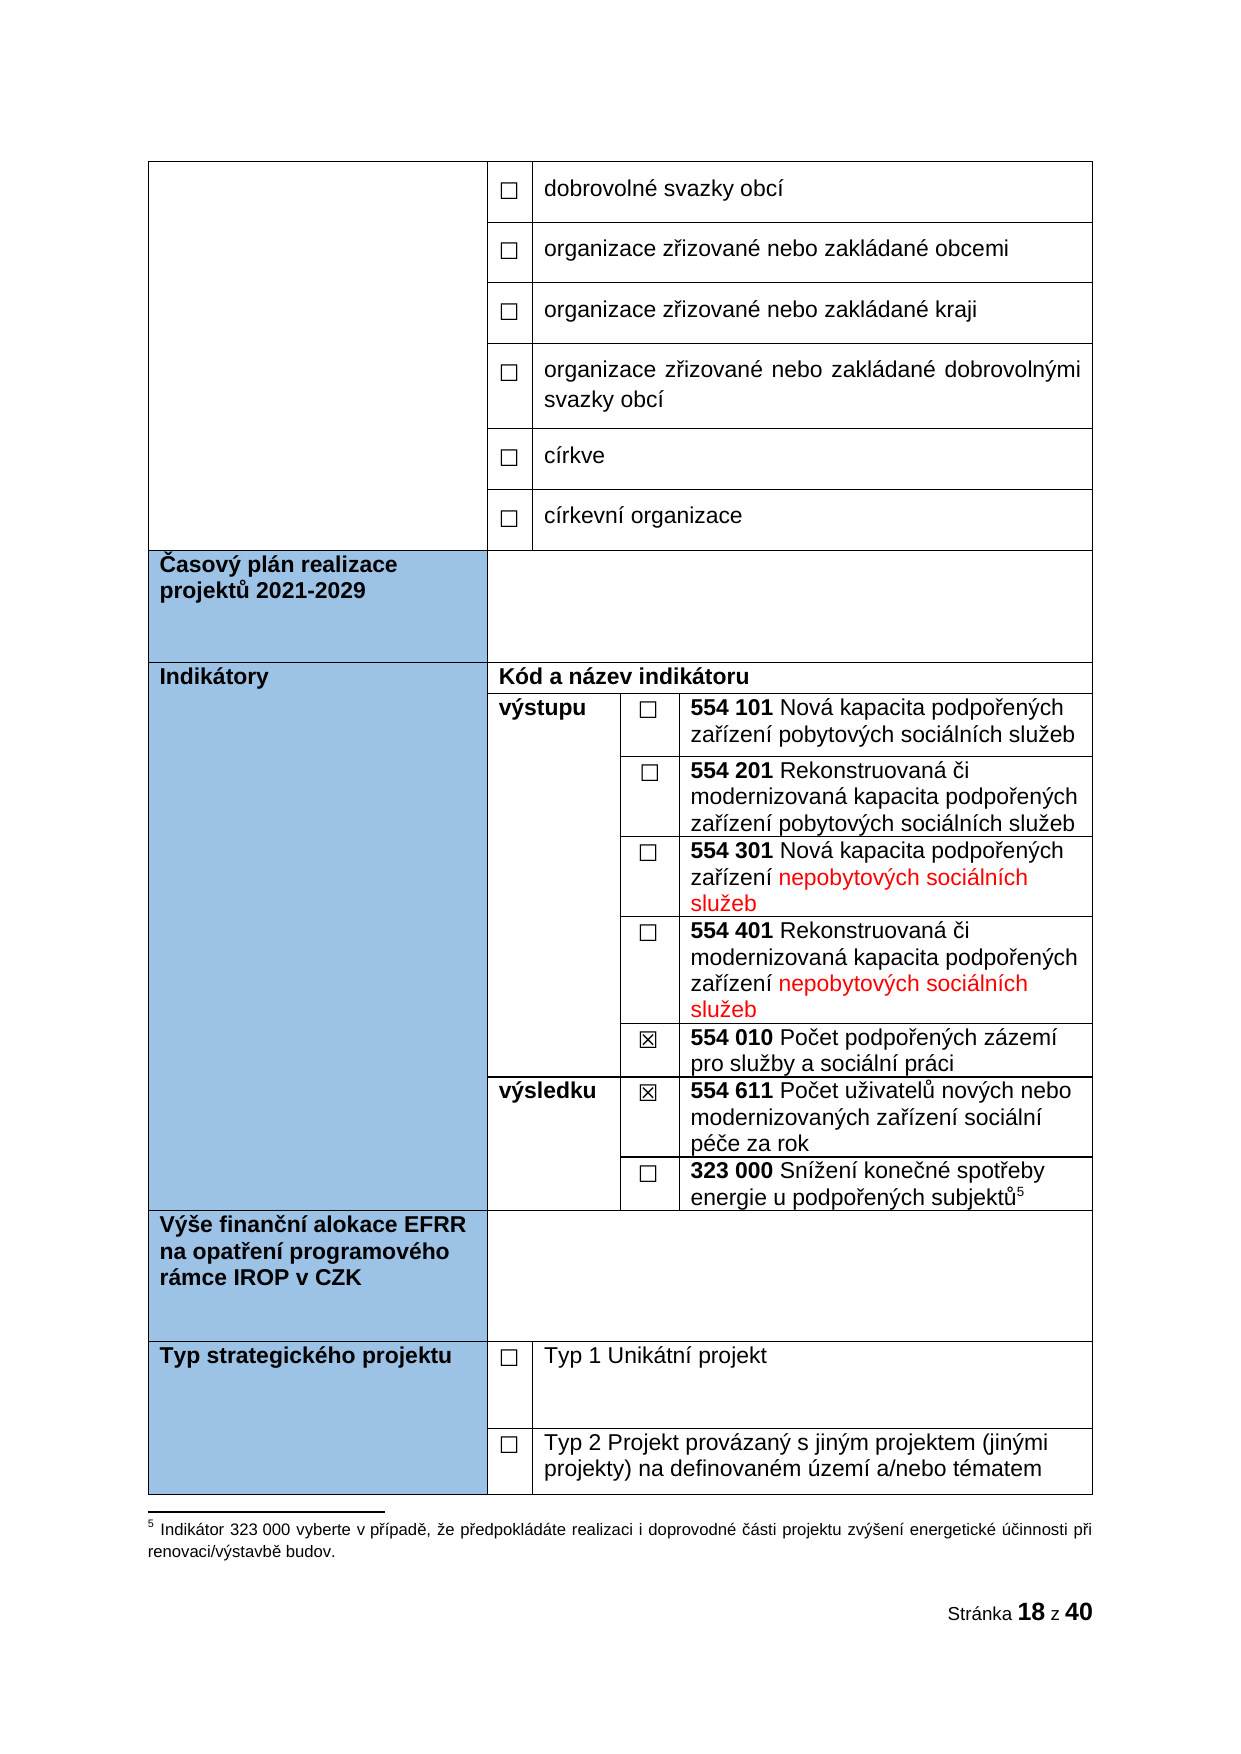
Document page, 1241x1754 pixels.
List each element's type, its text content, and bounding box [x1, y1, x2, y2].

table_cell Typ strategického projektu [149, 1342, 487, 1494]
table_cell [621, 837, 679, 916]
table_cell 554 101 Nová kapacita podpořených zařízení pobytových sociálních služeb [680, 694, 1092, 756]
table_cell [621, 1078, 679, 1156]
table_cell organizace zřizované nebo zakládané dobrovolnými svazky obcí [533, 344, 1092, 428]
table_cell 323 000 Snížení konečné spotřeby energie u podpořených subjektů [680, 1158, 1092, 1210]
table_cell církevní organizace [533, 490, 1092, 549]
table_cell [488, 1342, 532, 1428]
table_cell [621, 917, 679, 1023]
table_cell organizace zřizované nebo zakládané obcemi [533, 223, 1092, 282]
table_cell Časový plán realizace projektů 2021-2029 [149, 551, 487, 662]
table_cell 554 201 Rekonstruovaná či modernizovaná kapacita podpořených zařízení pobytových sociálních služeb [680, 757, 1092, 836]
table_cell Typ 1 Unikátní projekt [533, 1342, 1092, 1428]
table_cell [621, 1024, 679, 1076]
table_cell 554 401 Rekonstruovaná či modernizovaná kapacita podpořených zařízení nepobytových sociálních služeb [680, 917, 1092, 1023]
table_cell výstupu [488, 694, 620, 1076]
table_cell 554 010 Počet podpořených zázemí pro služby a sociální práci [680, 1024, 1092, 1076]
table_cell Výše finanční alokace EFRR na opatření programového rámce IROP v CZK [149, 1211, 487, 1341]
table_cell 554 301 Nová kapacita podpořených zařízení nepobytových sociálních služeb [680, 837, 1092, 916]
table_cell organizace zřizované nebo zakládané kraji [533, 283, 1092, 343]
table_cell [621, 1158, 679, 1210]
table_cell 554 611 Počet uživatelů nových nebo modernizovaných zařízení sociální péče za rok [680, 1078, 1092, 1156]
table_cell Typ 2 Projekt provázaný s jiným projektem (jinými projekty) na definovaném území a/nebo tématem [533, 1429, 1092, 1494]
table_cell [488, 551, 1092, 662]
table_cell Kód a název indikátoru [488, 663, 1092, 693]
table_cell výsledku [488, 1078, 620, 1210]
table_cell církve [533, 429, 1092, 489]
table_cell Indikátory [149, 663, 487, 1210]
table_cell [621, 694, 679, 756]
table_cell dobrovolné svazky obcí [533, 162, 1092, 222]
table_cell [488, 1211, 1092, 1341]
